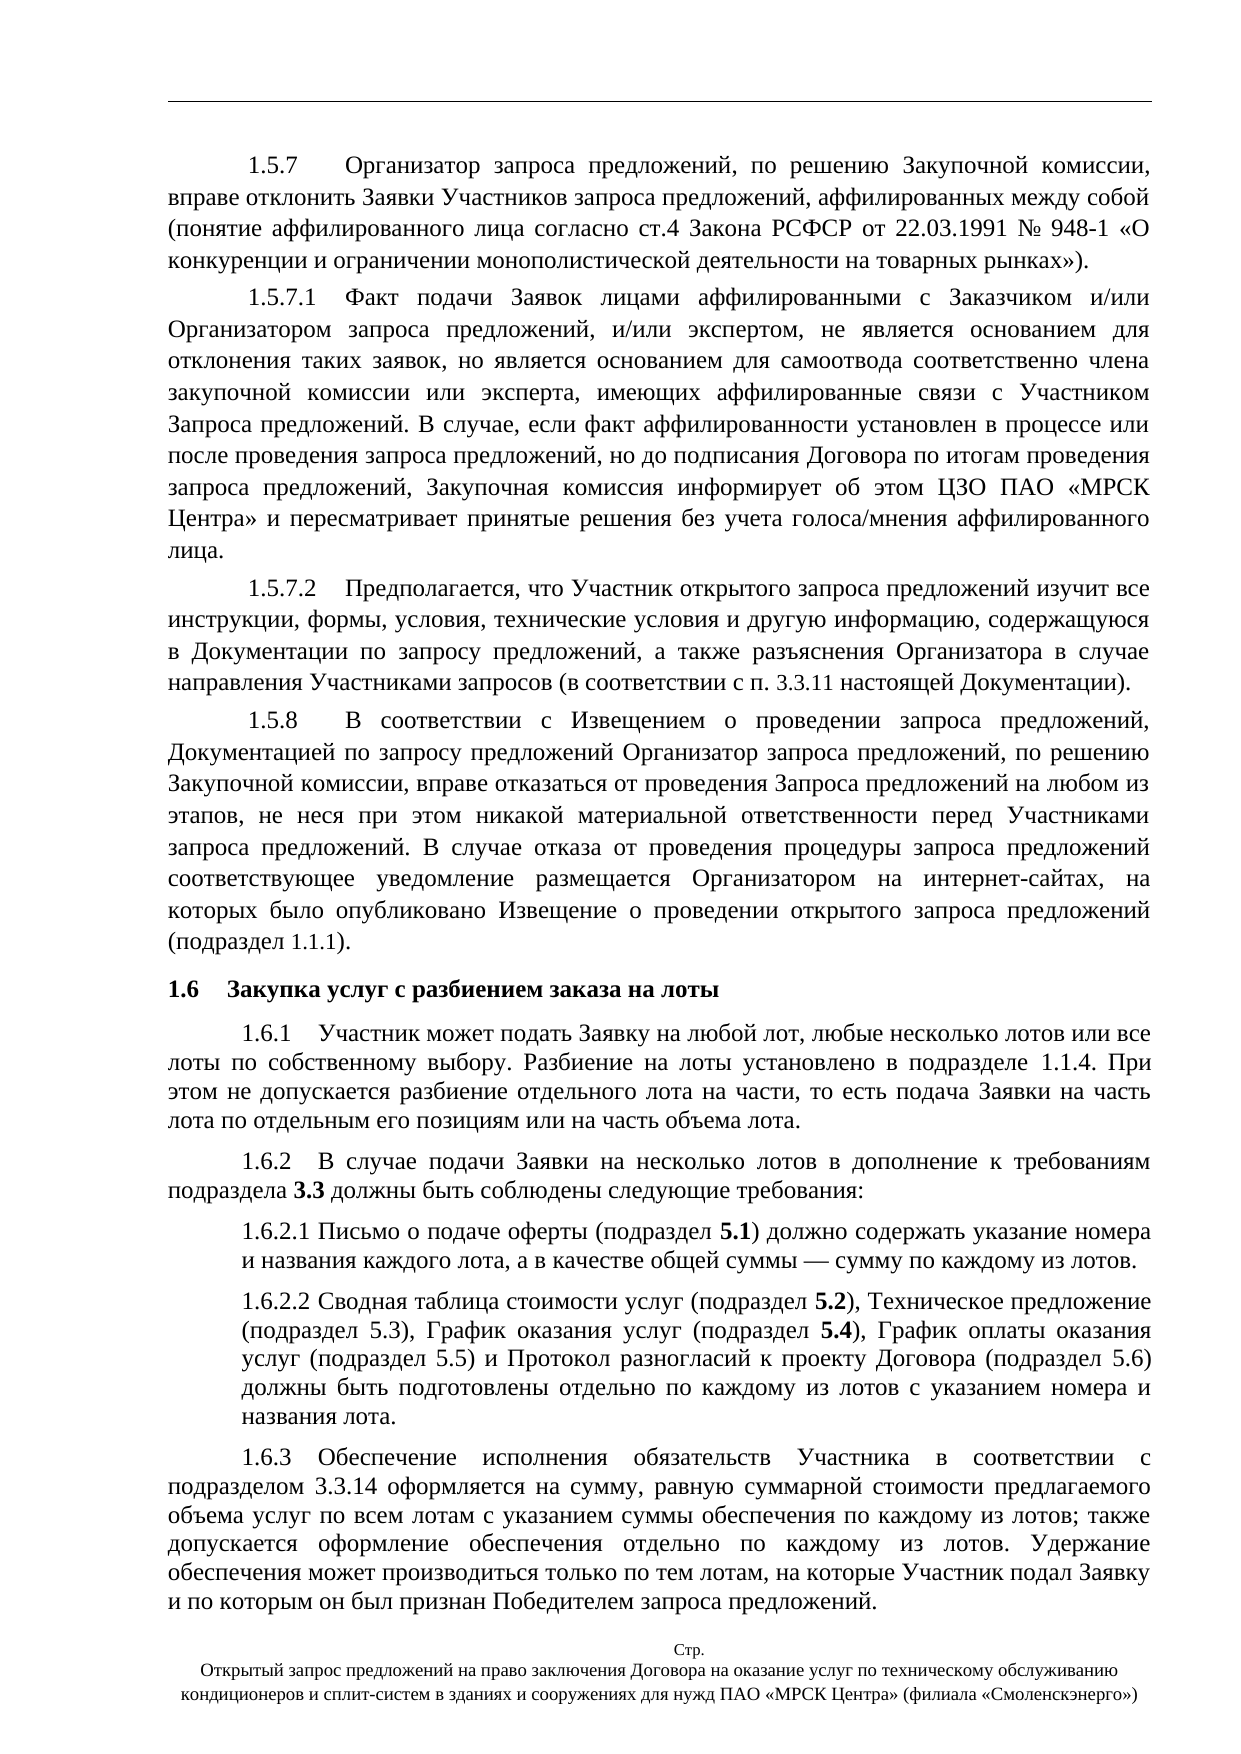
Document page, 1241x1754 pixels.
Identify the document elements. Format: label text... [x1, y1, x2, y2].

subtitle Письмо о подаче оферты (подраздел 5.1) должно содержать указание номера и названия каждого лота, а в качестве общей суммы — сумму по каждому из лотов. [241, 1216, 1152, 1273]
list Организатор запроса предложений, по решению Закупочной комиссии, вправе отклонить Заявки Участников запроса предложений, аффилированных между собой (понятие аффилированного лица согласно ст.4 Закона РСФСР от 22.03.1991 № 948-1 «О конкуренции и ограничении монополистической деятельности на товарных рынках»). [168, 150, 1150, 273]
subtitle Сводная таблица стоимости услуг (подраздел 5.2), Техническое предложение (подраздел 5.3), График оказания услуг (подраздел 5.4), График оплаты оказания услуг (подраздел 5.5) и Протокол разногласий к проекту Договора (подраздел 5.6) должны быть подготовлены отдельно по каждому из лотов с указанием номера и названия лота. [241, 1286, 1152, 1430]
subtitle Закупка услуг с разбиением заказа на лоты [168, 974, 1152, 1003]
list В соответствии с Извещением о проведении запроса предложений, Документацией по запросу предложений Организатор запроса предложений, по решению Закупочной комиссии, вправе отказаться от проведения Запроса предложений на любом из этапов, не неся при этом никакой материальной ответственности перед Участниками запроса предложений. В случае отказа от проведения процедуры запроса предложений соответствующее уведомление размещается Организатором на интернет-сайтах, на которых было опубликовано Извещение о проведении открытого запроса предложений (подраздел 1.1.1). [168, 705, 1150, 955]
subtitle Участник может подать Заявку на любой лот, любые несколько лотов или все лоты по собственному выбору. Разбиение на лоты установлено в подразделе 1.1.4. При этом не допускается разбиение отдельного лота на части, то есть подача Заявки на часть лота по отдельным его позициям или на часть объема лота. [168, 1018, 1152, 1133]
list Предполагается, что Участник открытого запроса предложений изучит все инструкции, формы, условия, технические условия и другую информацию, содержащуюся в Документации по запросу предложений, а также разъяснения Организатора в случае направления Участниками запросов (в соответствии с п. 3.3.11 настоящей Документации). [168, 573, 1150, 696]
subtitle В случае подачи Заявки на несколько лотов в дополнение к требованиям подраздела 3.3 должны быть соблюдены следующие требования: [168, 1146, 1152, 1203]
subtitle Обеспечение исполнения обязательств Участника в соответствии с подразделом 3.3.14 оформляется на сумму, равную суммарной стоимости предлагаемого объема услуг по всем лотам с указанием суммы обеспечения по каждому из лотов; также допускается оформление обеспечения отдельно по каждому из лотов. Удержание обеспечения может производиться только по тем лотам, на которые Участник подал Заявку и по которым он был признан Победителем запроса предложений. [168, 1442, 1152, 1615]
list Факт подачи Заявок лицами аффилированными с Заказчиком и/или Организатором запроса предложений, и/или экспертом, не является основанием для отклонения таких заявок, но является основанием для самоотвода соответственно члена закупочной комиссии или эксперта, имеющих аффилированные связи с Участником Запроса предложений. В случае, если факт аффилированности установлен в процессе или после проведения запроса предложений, но до подписания Договора по итогам проведения запроса предложений, Закупочная комиссия информирует об этом ЦЗО ПАО «МРСК Центра» и пересматривает принятые решения без учета голоса/мнения аффилированного лица. [168, 282, 1150, 564]
